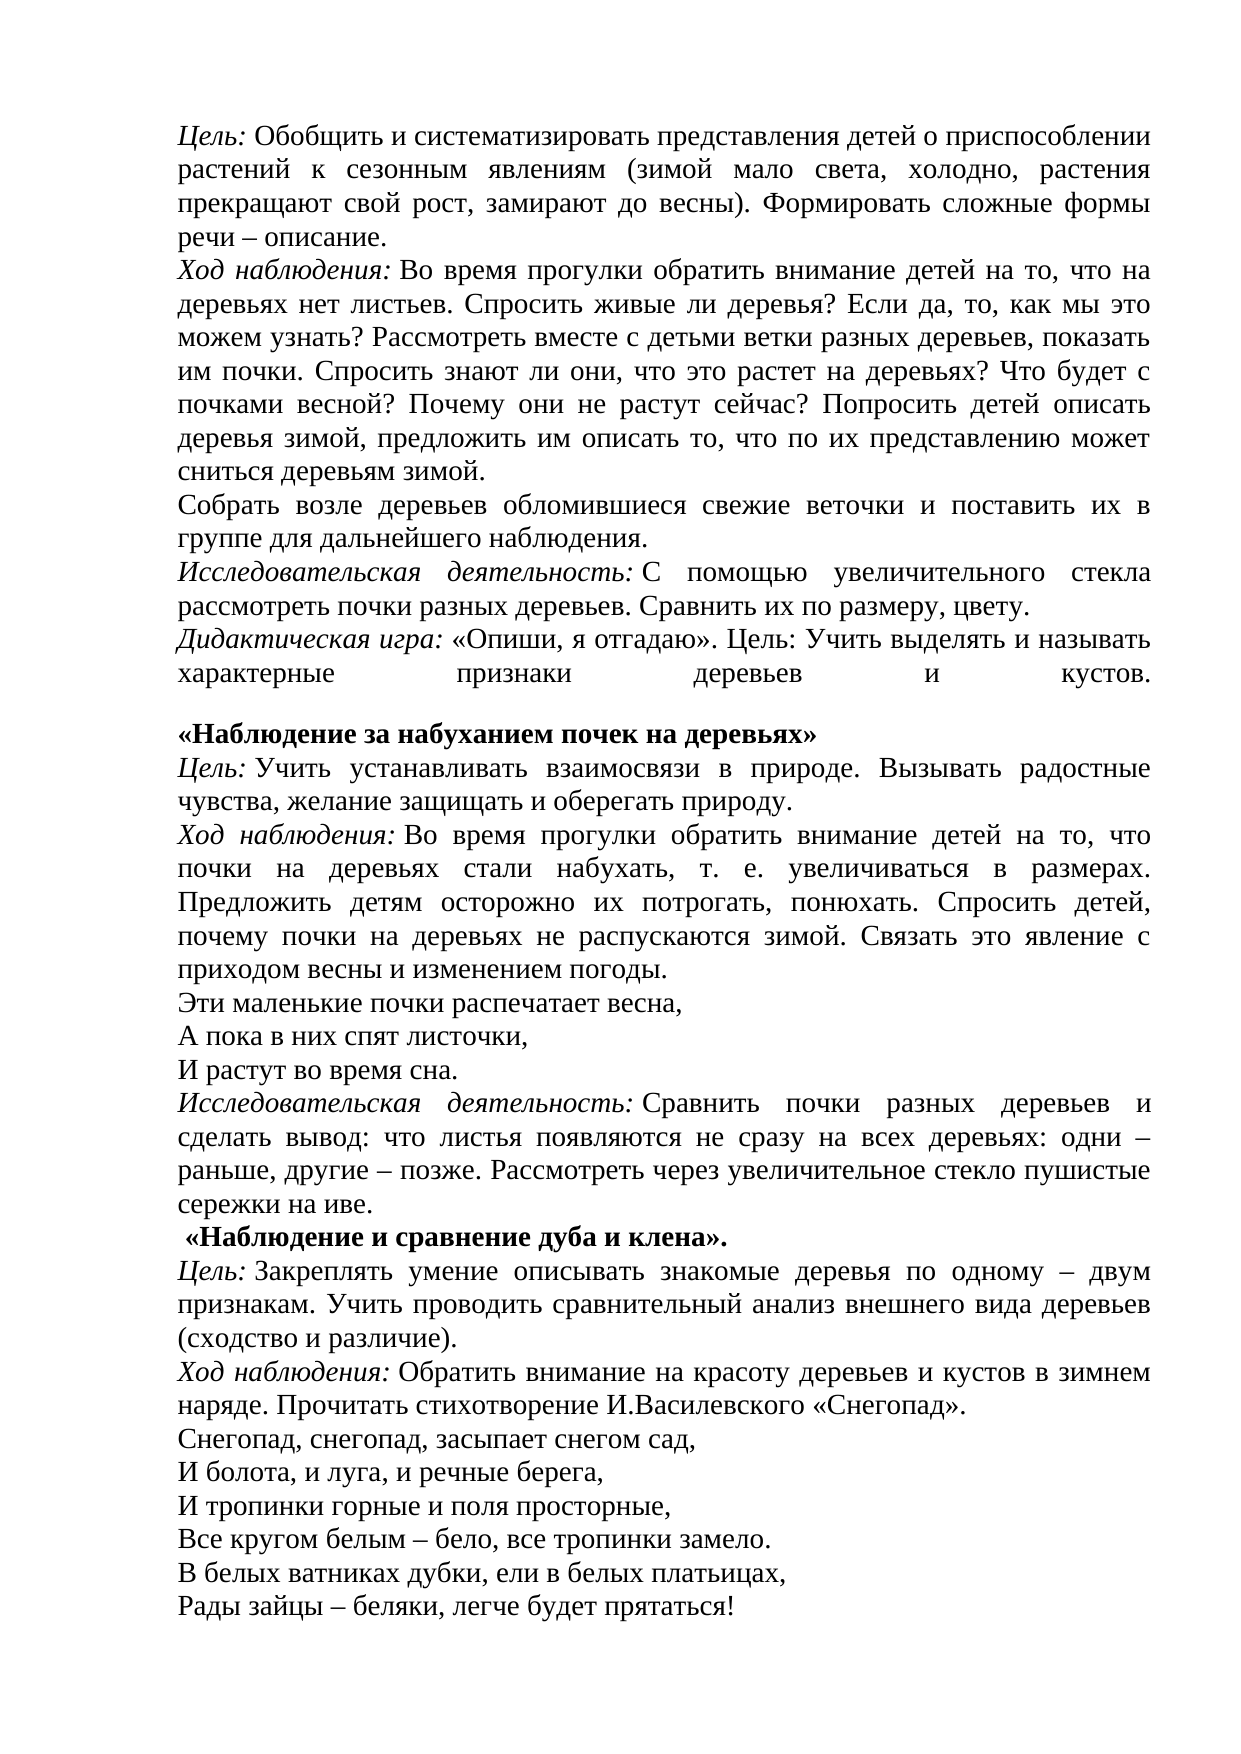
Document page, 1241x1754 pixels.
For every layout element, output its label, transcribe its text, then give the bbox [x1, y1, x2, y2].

text Собрать возле деревьев обломившиеся свежие веточки и поставить их в группе для дальнейшего наблюдения. [177, 487, 1152, 554]
text Ход наблюдения: Во время прогулки обратить внимание детей на то, что почки на деревьях стали набухать, т. е. увеличиваться в размерах. Предложить детям осторожно их потрогать, понюхать. Спросить детей, почему почки на деревьях не распускаются зимой. Связать это явление с приходом весны и изменением погоды. [177, 817, 1152, 985]
text И тропинки горные и поля просторные, [177, 1488, 1152, 1521]
text Эти маленькие почки распечатает весна, [177, 985, 1152, 1018]
text «Наблюдение и сравнение дуба и клена». [177, 1219, 1152, 1253]
text Исследовательская деятельность: Сравнить почки разных деревьев и сделать вывод: что листья появляются не сразу на всех деревьях: одни – раньше, другие – позже. Рассмотреть через увеличительное стекло пушистые сережки на иве. [177, 1085, 1152, 1219]
text Снегопад, снегопад, засыпает снегом сад, [177, 1421, 1152, 1454]
text Дидактическая игра: «Опиши, я отгадаю». Цель: Учить выделять и называть характерные признаки деревьев и кустов. [177, 621, 1152, 716]
text Рады зайцы – беляки, легче будет прятаться! [177, 1588, 1152, 1622]
text Цель: Учить устанавливать взаимосвязи в природе. Вызывать радостные чувства, желание защищать и оберегать природу. [177, 750, 1152, 817]
text И растут во время сна. [177, 1052, 1152, 1085]
text В белых ватниках дубки, ели в белых платьицах, [177, 1555, 1152, 1588]
text Цель: Закреплять умение описывать знакомые деревья по одному – двум признакам. Учить проводить сравнительный анализ внешнего вида деревьев (сходство и различие). [177, 1253, 1152, 1354]
text А пока в них спят листочки, [177, 1018, 1152, 1052]
text И болота, и луга, и речные берега, [177, 1454, 1152, 1488]
text Ход наблюдения: Во время прогулки обратить внимание детей на то, что на деревьях нет листьев. Спросить живые ли деревья? Если да, то, как мы это можем узнать? Рассмотреть вместе с детьми ветки разных деревьев, показать им почки. Спросить знают ли они, что это растет на деревьях? Что будет с почками весной? Почему они не растут сейчас? Попросить детей описать деревья зимой, предложить им описать то, что по их представлению может сниться деревьям зимой. [177, 252, 1152, 487]
text Все кругом белым – бело, все тропинки замело. [177, 1521, 1152, 1555]
text «Наблюдение за набуханием почек на деревьях» [177, 716, 1152, 750]
text Исследовательская деятельность: С помощью увеличительного стекла рассмотреть почки разных деревьев. Сравнить их по размеру, цвету. [177, 554, 1152, 621]
text Цель: Обобщить и систематизировать представления детей о приспособлении растений к сезонным явлениям (зимой мало света, холодно, растения прекращают свой рост, замирают до весны). Формировать сложные формы речи – описание. [177, 118, 1152, 252]
text Ход наблюдения: Обратить внимание на красоту деревьев и кустов в зимнем наряде. Прочитать стихотворение И.Василевского «Снегопад». [177, 1354, 1152, 1421]
